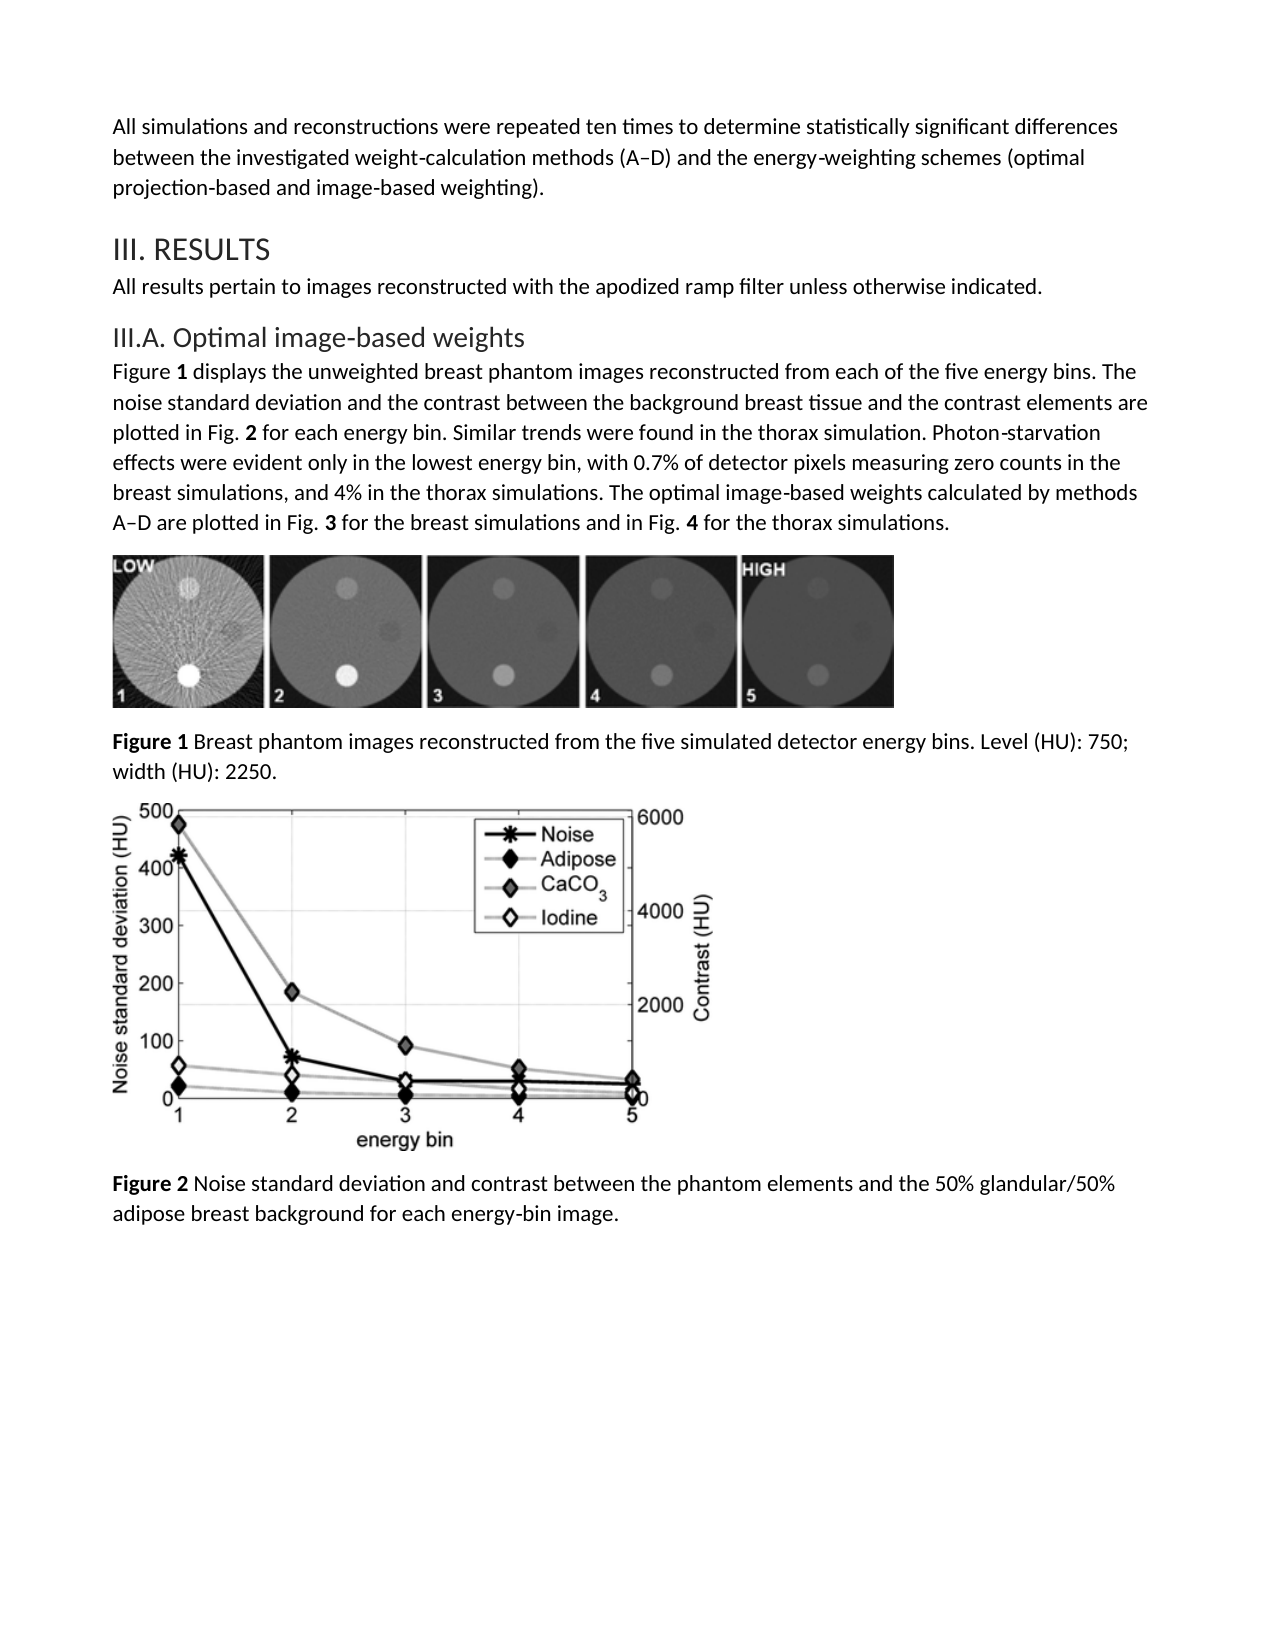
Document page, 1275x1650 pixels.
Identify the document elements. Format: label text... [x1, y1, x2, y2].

text All simulations and reconstructions were repeated ten times to determine statistically significant differences between the investigated weight‐calculation methods (A–D) and the energy‐weighting schemes (optimal projection‐based and image‐based weighting). [112, 112, 1162, 201]
text Figure 1 Breast phantom images reconstructed from the five simulated detector energy bins. Level (HU): 750; width (HU): 2250. [112, 727, 1162, 785]
text Figure 2 Noise standard deviation and contrast between the phantom elements and the 50% glandular/50% adipose breast background for each energy‐bin image. [112, 1169, 1162, 1227]
subtitle III. RESULTS [112, 228, 1162, 269]
text Figure 1 displays the unweighted breast phantom images reconstructed from each of the five energy bins. The noise standard deviation and the contrast between the background breast tissue and the contrast elements are plotted in Fig. 2 for each energy bin. Similar trends were found in the thorax simulation. Photon‐starvation effects were evident only in the lowest energy bin, with 0.7% of detector pixels measuring zero counts in the breast simulations, and 4% in the thorax simulations. The optimal image‐based weights calculated by methods A–D are plotted in Fig. 3 for the breast simulations and in Fig. 4 for the thorax simulations. [112, 357, 1162, 536]
picture [112, 555, 894, 708]
text All results pertain to images reconstructed with the apodized ramp filter unless otherwise indicated. [112, 272, 1162, 300]
subtitle III.A. Optimal image‐based weights [112, 319, 1162, 354]
picture [112, 803, 713, 1151]
